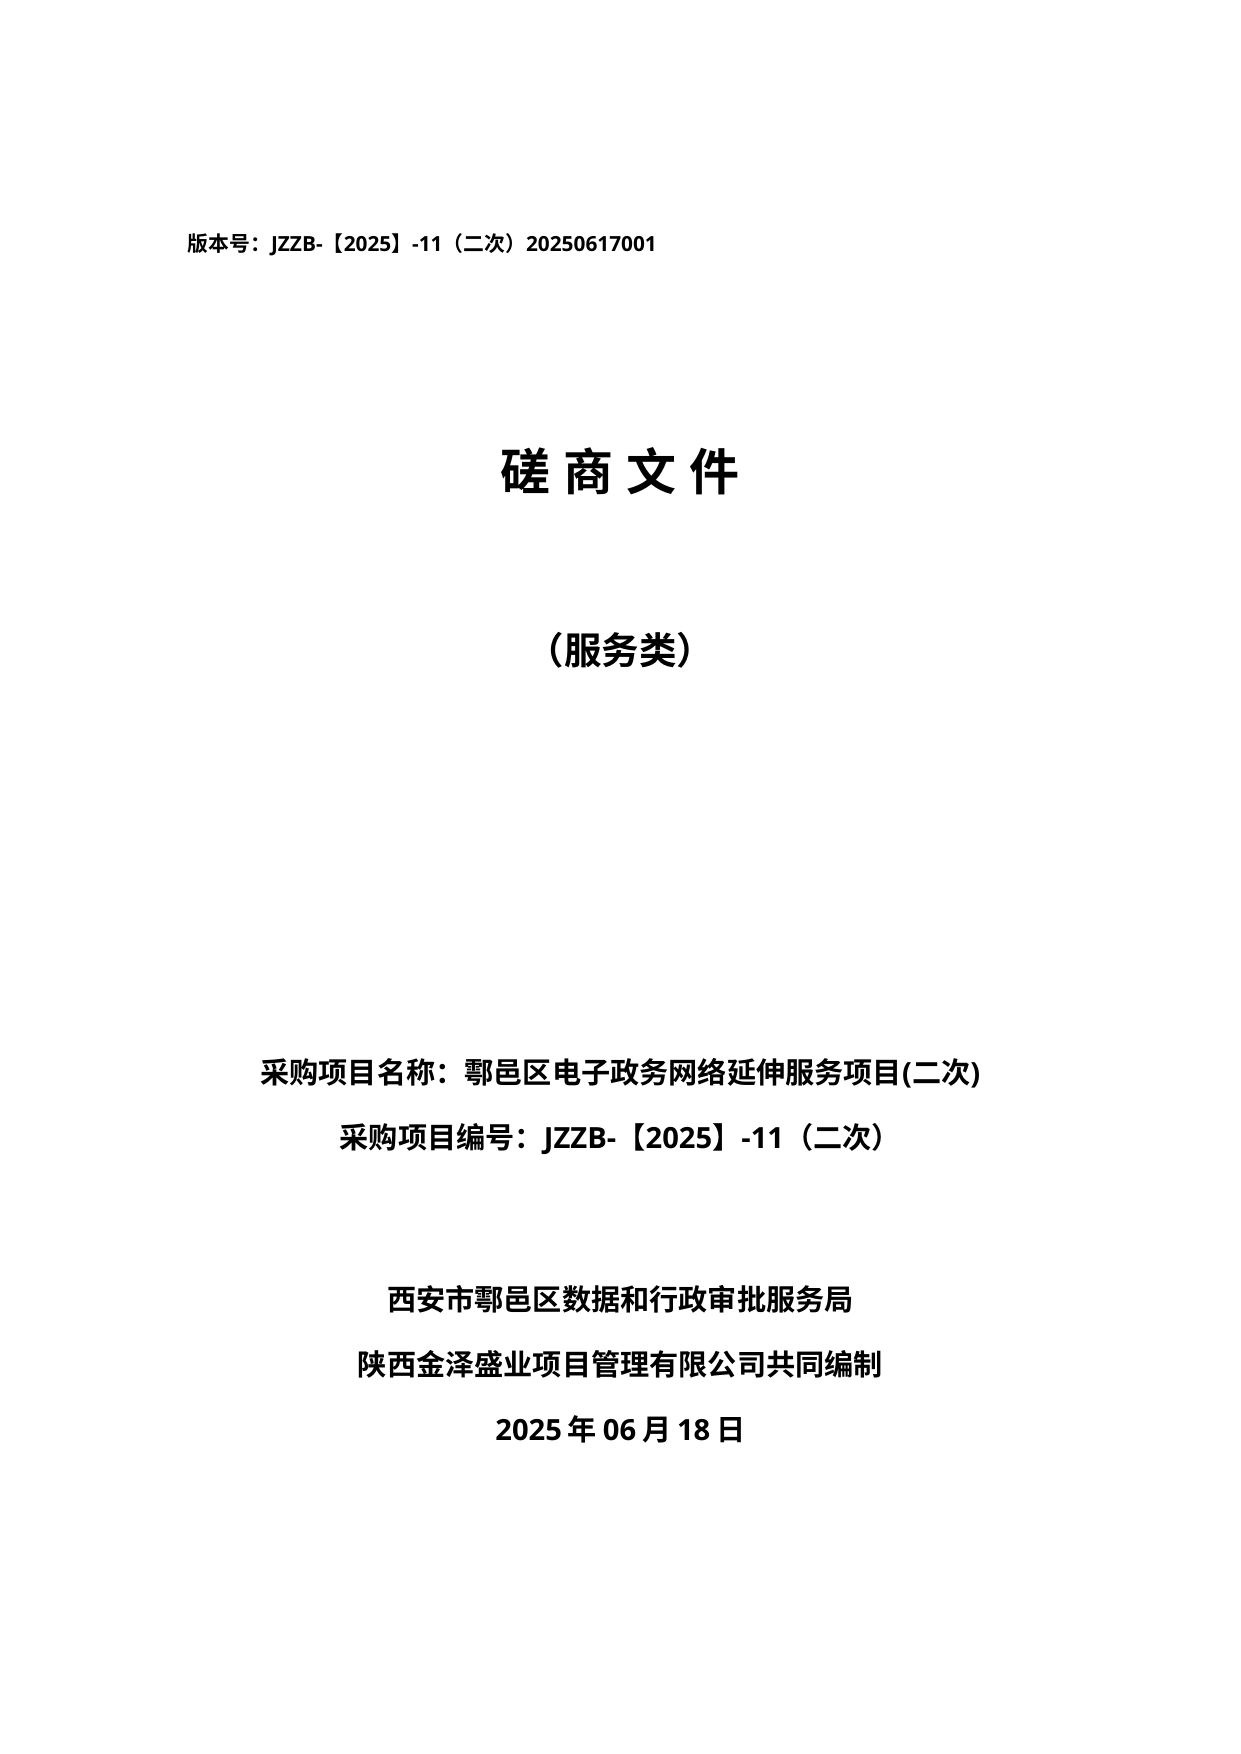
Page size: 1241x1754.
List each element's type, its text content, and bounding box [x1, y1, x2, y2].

text 2025年06月18日 [187, 1397, 1053, 1462]
text 陕西金泽盛业项目管理有限公司共同编制 [187, 1332, 1053, 1397]
text 西安市鄠邑区数据和行政审批服务局 [187, 1267, 1053, 1332]
text 采购项目名称：鄠邑区电子政务网络延伸服务项目(二次) [187, 1039, 1053, 1104]
text 磋 商 文 件 [187, 422, 1053, 617]
text 采购项目编号：JZZB-【2025】-11（二次） [187, 1104, 1053, 1267]
text 版本号：JZZB-【2025】-11（二次）20250617001 [187, 227, 1053, 422]
text （服务类） [187, 617, 1053, 1039]
